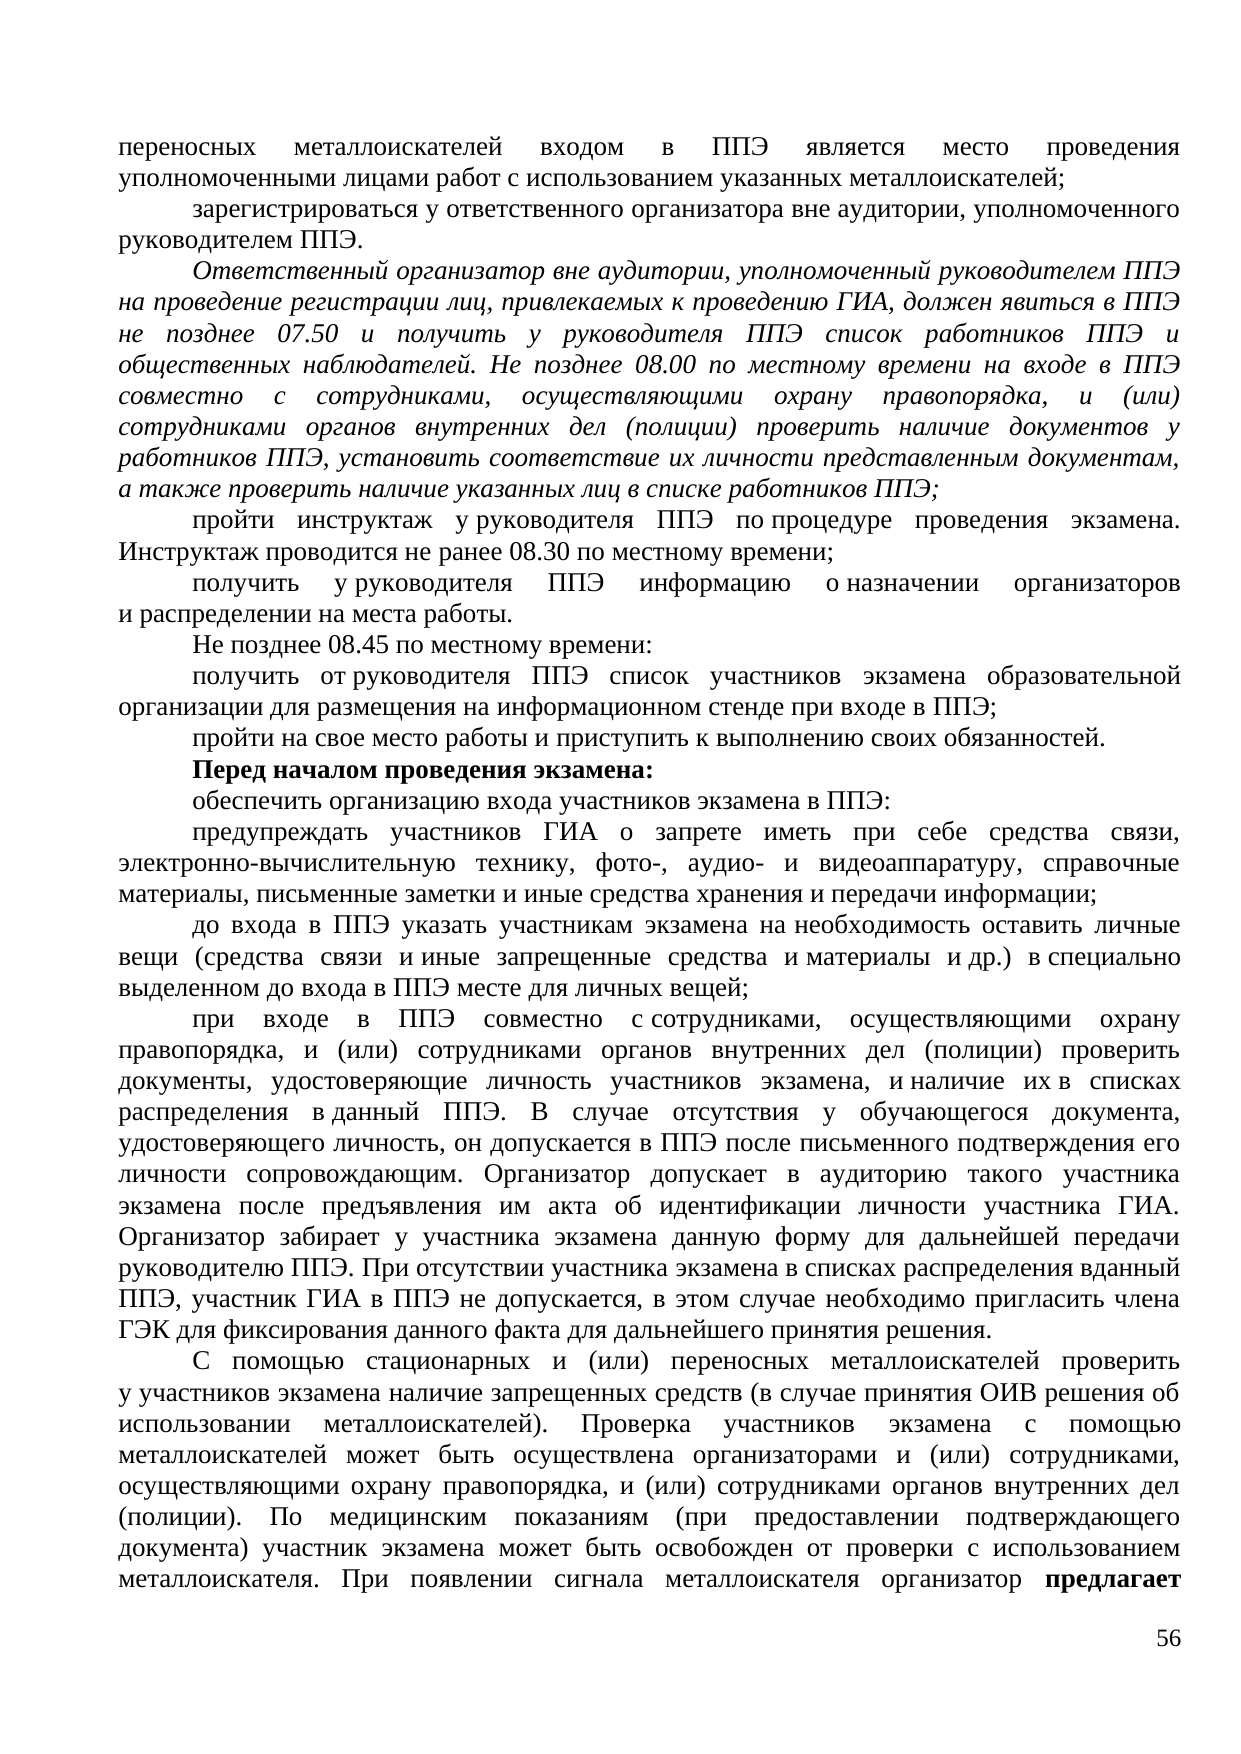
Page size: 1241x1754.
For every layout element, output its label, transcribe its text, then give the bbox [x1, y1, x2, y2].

text Перед началом проведения экзамена: [118, 753, 1181, 784]
text предупреждать участников ГИА о запрете иметь при себе средства связи, электронно-вычислительную технику, фото-, аудио- и видеоаппаратуру, справочные материалы, письменные заметки и иные средства хранения и передачи информации; [118, 815, 1181, 908]
text до входа в ППЭ указать участникам экзамена на необходимость оставить личные вещи (средства связи и иные запрещенные средства и материалы и др.) в специально выделенном до входа в ППЭ месте для личных вещей; [118, 908, 1181, 1002]
text Не позднее 08.45 по местному времени: [118, 628, 1181, 659]
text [118, 130, 1181, 192]
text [118, 1344, 1181, 1594]
text при входе в ППЭ совместно с сотрудниками, осуществляющими охрану правопорядка, и (или) сотрудниками органов внутренних дел (полиции) проверить документы, удостоверяющие личность участников экзамена, и наличие их в списках распределения в данный ППЭ. В случае отсутствия у обучающегося документа, удостоверяющего личность, он допускается в ППЭ после письменного подтверждения его личности сопровождающим. Организатор допускает в аудиторию такого участника экзамена после предъявления им акта об идентификации личности участника ГИА. Организатор забирает у участника экзамена данную форму для дальнейшей передачи руководителю ППЭ. При отсутствии участника экзамена в списках распределения вданный ППЭ, участник ГИА в ППЭ не допускается, в этом случае необходимо пригласить члена ГЭК для фиксирования данного факта для дальнейшего принятия решения. [118, 1002, 1181, 1344]
text обеспечить организацию входа участников экзамена в ППЭ: [118, 784, 1181, 815]
text получить у руководителя ППЭ информацию о назначении организаторов и распределении на места работы. [118, 566, 1181, 628]
text зарегистрироваться у ответственного организатора вне аудитории, уполномоченного руководителем ППЭ. [118, 192, 1181, 254]
text пройти на свое место работы и приступить к выполнению своих обязанностей. [118, 722, 1181, 753]
text Ответственный организатор вне аудитории, уполномоченный руководителем ППЭ на проведение регистрации лиц, привлекаемых к проведению ГИА, должен явиться в ППЭ не позднее 07.50 и получить у руководителя ППЭ список работников ППЭ и общественных наблюдателей. Не позднее 08.00 по местному времени на входе в ППЭ совместно с сотрудниками, осуществляющими охрану правопорядка, и (или) сотрудниками органов внутренних дел (полиции) проверить наличие документов у работников ППЭ, установить соответствие их личности представленным документам, а также проверить наличие указанных лиц в списке работников ППЭ; [118, 254, 1181, 503]
text пройти инструктаж у руководителя ППЭ по процедуре проведения экзамена. Инструктаж проводится не ранее 08.30 по местному времени; [118, 503, 1181, 566]
text получить от руководителя ППЭ список участников экзамена образовательной организации для размещения на информационном стенде при входе в ППЭ; [118, 659, 1181, 722]
